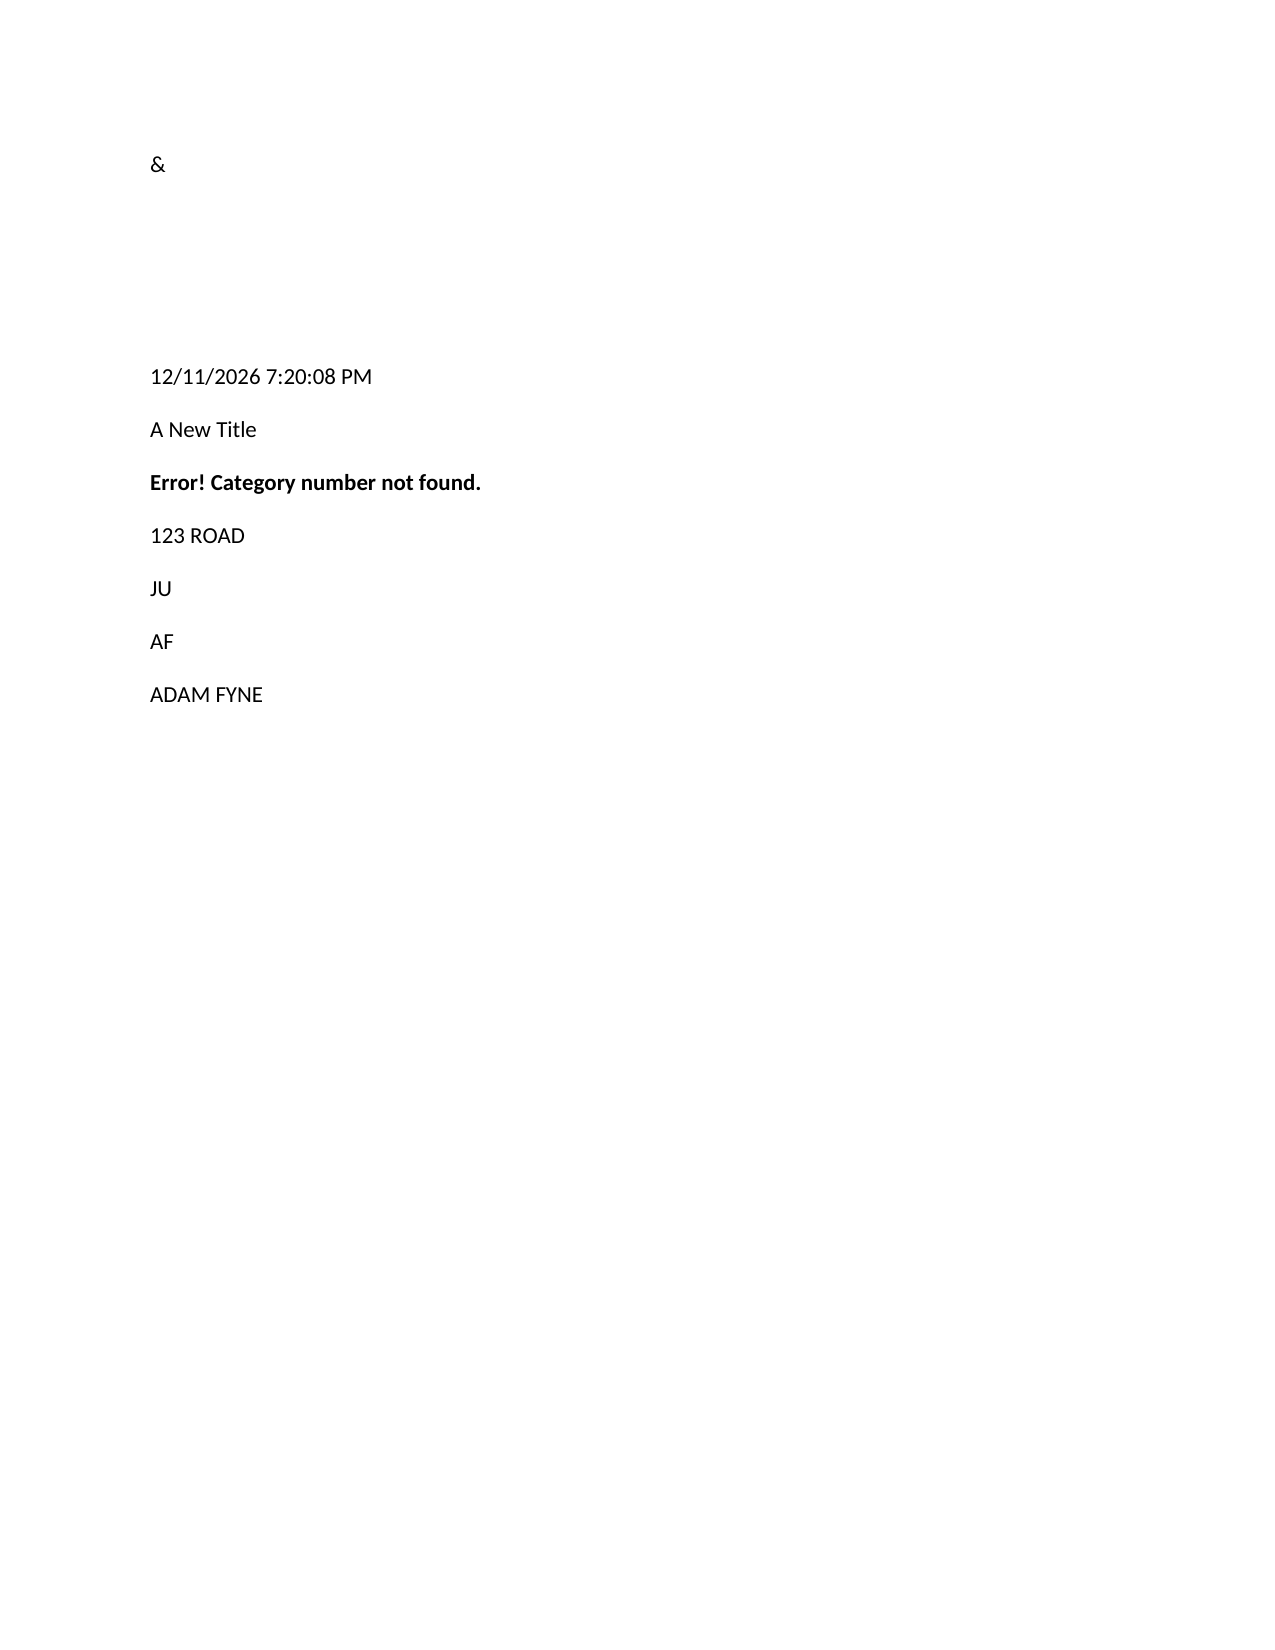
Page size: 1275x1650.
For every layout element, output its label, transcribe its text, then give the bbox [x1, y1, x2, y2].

text JU [150, 574, 1125, 602]
text 13/01/2025 10:05:07 AM [150, 362, 1125, 390]
text 123 ROAD [150, 521, 1125, 549]
text ADAM FYNE [150, 680, 1125, 708]
text Error! Category number not found. [150, 468, 1125, 496]
text A New Title [150, 415, 1125, 443]
text AF [150, 627, 1125, 655]
